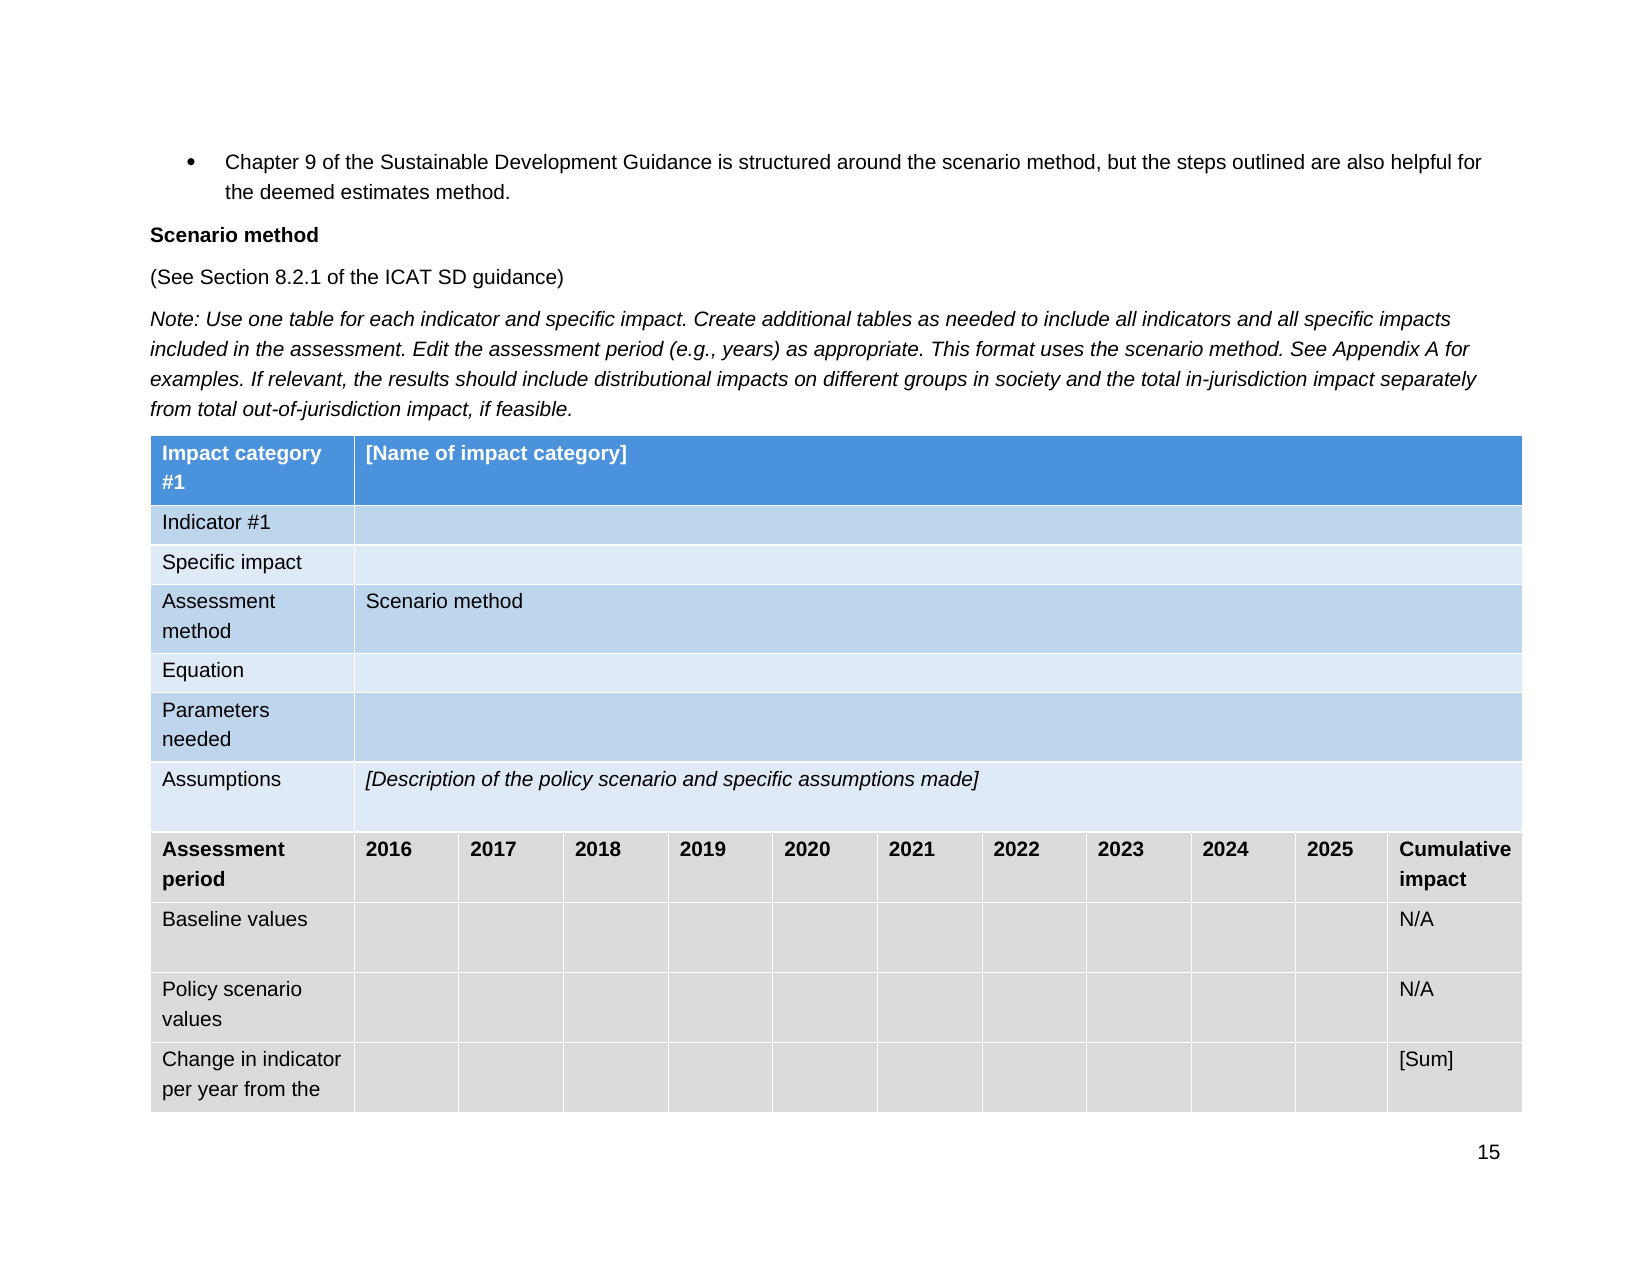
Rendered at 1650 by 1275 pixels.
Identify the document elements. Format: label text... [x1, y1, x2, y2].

table_cell 2020 [773, 833, 877, 902]
table_cell 2024 [1192, 833, 1295, 902]
table_cell [355, 506, 1522, 544]
table_cell [355, 973, 458, 1042]
table_cell Baseline values [151, 903, 354, 972]
table_cell [878, 973, 982, 1042]
table_cell [564, 903, 668, 972]
table_cell [355, 654, 1522, 692]
list Note: Use one table for each indicator and specific impact. Create additional tables as needed to include all indicators and all specific impacts included in the assessment. Edit the assessment period (e.g., years) as appropriate. This format uses the scenario method. See Appendix A for examples. If relevant, the results should include distributional impacts on different groups in society and the total in-jurisdiction impact separately from total out-of-jurisdiction impact, if feasible. [150, 307, 1500, 421]
table_cell Scenario method [355, 585, 1522, 653]
table_cell [669, 973, 772, 1042]
table_cell [983, 973, 1086, 1042]
table_cell [773, 903, 877, 972]
table_cell [459, 973, 563, 1042]
table_cell [459, 903, 563, 972]
list Chapter 9 of the Sustainable Development Guidance is structured around the scenario method, but the steps outlined are also helpful for the deemed estimates method. [187, 150, 1500, 204]
table_cell N/A [1388, 973, 1522, 1042]
table_cell [1087, 1043, 1191, 1112]
table_cell [878, 903, 982, 972]
table_cell Assumptions [151, 763, 354, 831]
table_cell [1296, 973, 1387, 1042]
table_cell [Sum] [1388, 1043, 1522, 1112]
table_cell Assessment method [151, 585, 354, 653]
table_cell Specific impact [151, 546, 354, 584]
table_cell [564, 973, 668, 1042]
table_cell [983, 903, 1086, 972]
table_cell [1087, 903, 1191, 972]
table_cell [1192, 903, 1295, 972]
table_cell Indicator #1 [151, 506, 354, 544]
list (See Section 8.2.1 of the ICAT SD guidance) [150, 265, 1500, 289]
table_cell [355, 903, 458, 972]
table_cell Assessment period [151, 833, 354, 902]
table_cell [459, 1043, 563, 1112]
table_cell [564, 1043, 668, 1112]
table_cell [151, 1043, 354, 1112]
table_cell [355, 546, 1522, 584]
table_header [Name of impact category] [355, 436, 1522, 505]
table_cell 2019 [669, 833, 772, 902]
table_cell [1296, 1043, 1387, 1112]
table_cell Cumulative impact [1388, 833, 1522, 902]
table_cell [355, 693, 1522, 761]
table_cell 2018 [564, 833, 668, 902]
table_cell [983, 1043, 1086, 1112]
table_cell [1192, 1043, 1295, 1112]
table_cell Equation [151, 654, 354, 692]
table_cell N/A [1388, 903, 1522, 972]
table_cell 2023 [1087, 833, 1191, 902]
table_cell Parameters needed [151, 693, 354, 761]
table_cell [1192, 973, 1295, 1042]
table_cell 2016 [355, 833, 458, 902]
table_cell 2021 [878, 833, 982, 902]
table_cell [773, 973, 877, 1042]
table_cell 2025 [1296, 833, 1387, 902]
table_cell [669, 1043, 772, 1112]
table_cell [1087, 973, 1191, 1042]
table_cell [Description of the policy scenario and specific assumptions made] [355, 763, 1522, 831]
table_cell Policy scenario values [151, 973, 354, 1042]
table_cell [773, 1043, 877, 1112]
list Scenario method [150, 222, 1500, 246]
table_cell [669, 903, 772, 972]
table_cell [878, 1043, 982, 1112]
table_cell [1296, 903, 1387, 972]
table_cell 2017 [459, 833, 563, 902]
table_cell [355, 1043, 458, 1112]
table_cell 2022 [983, 833, 1086, 902]
table_header Impact category #1 [151, 436, 354, 505]
